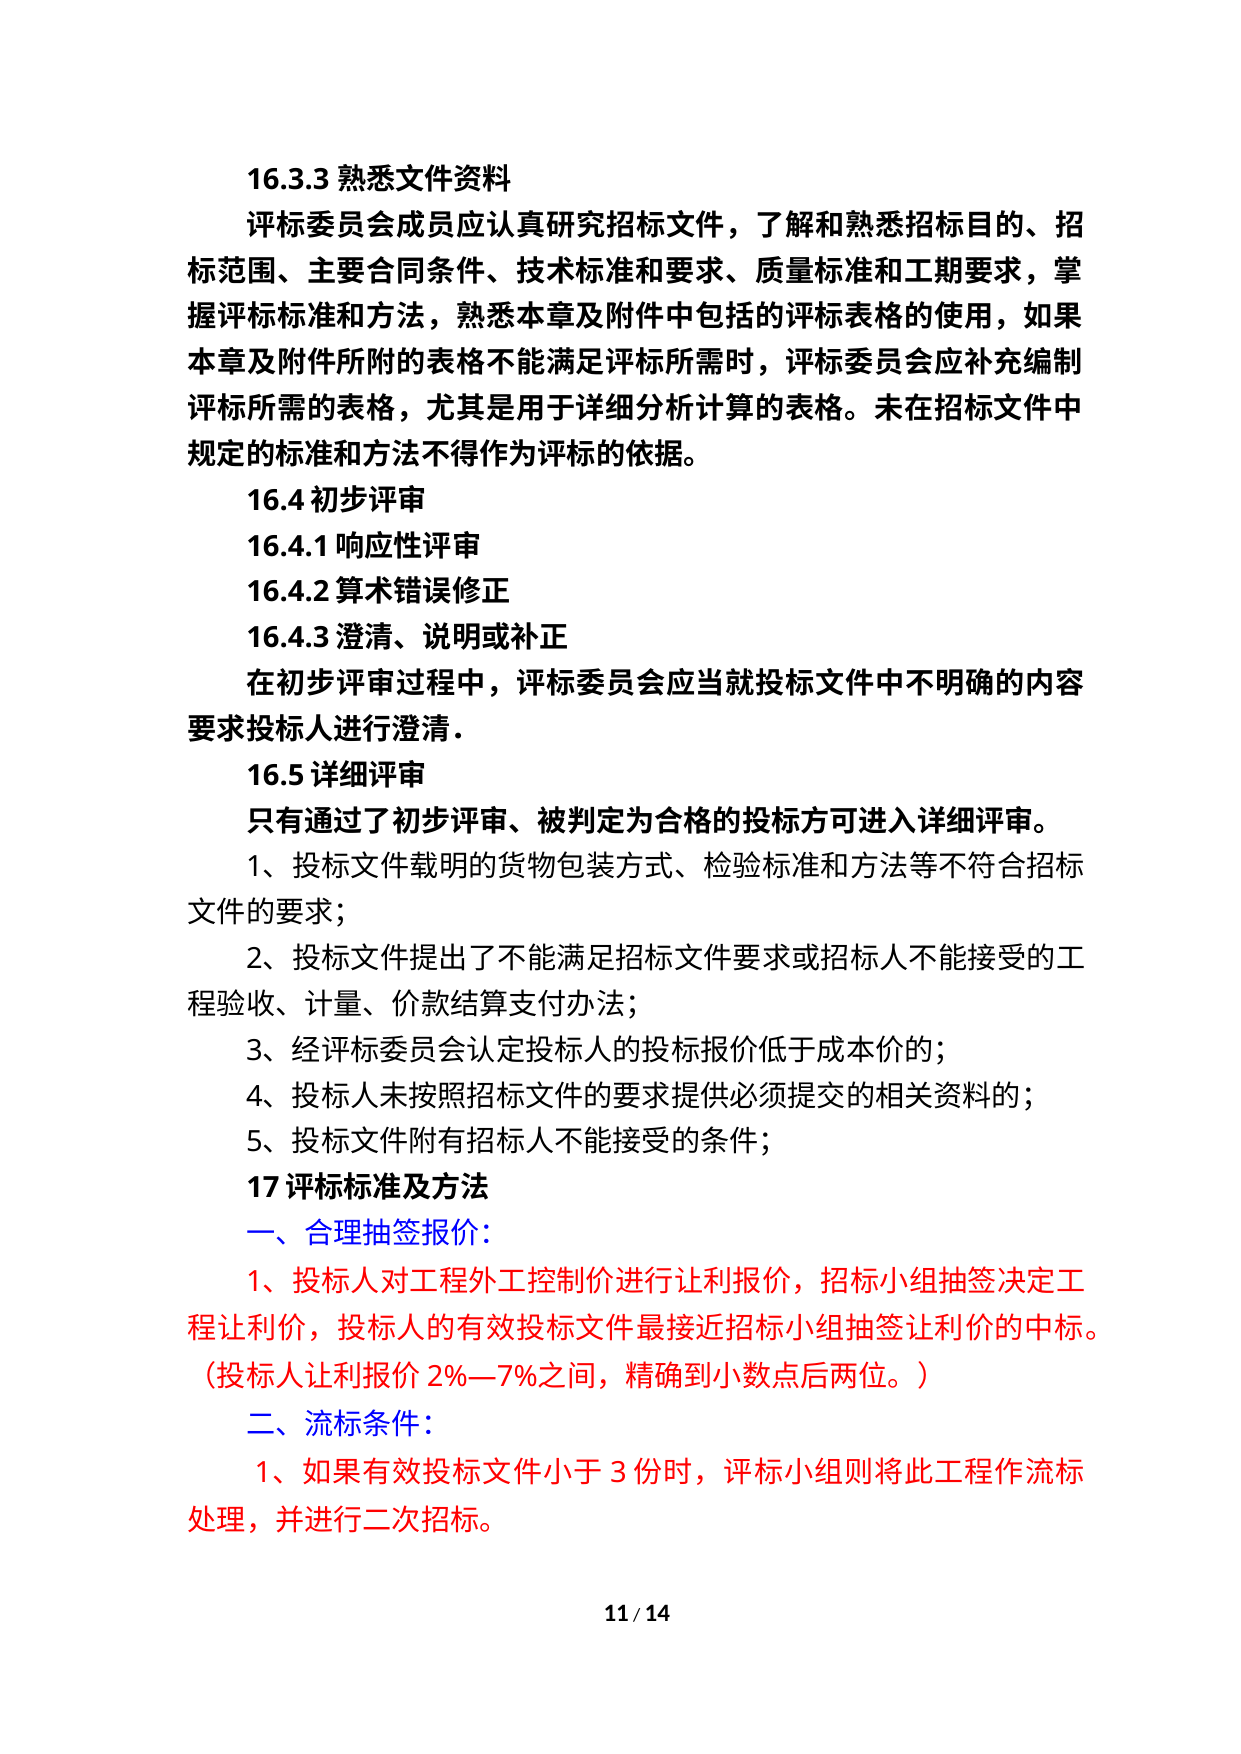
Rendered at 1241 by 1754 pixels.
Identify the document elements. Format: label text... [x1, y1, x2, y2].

text 5、投标文件附有招标人不能接受的条件； [187, 1115, 1085, 1161]
text 1、投标人对工程外工控制价进行让利报价，招标小组抽签决定工程让利价，投标人的有效投标文件最接近招标小组抽签让利价的中标。（投标人让利报价2%—7%之间，精确到小数点后两位。） [187, 1253, 1085, 1396]
text 16.4.1响应性评审 [187, 519, 1085, 565]
text 16.3.3 熟悉文件资料 [187, 153, 1085, 198]
text 1、投标文件载明的货物包装方式、检验标准和方法等不符合招标文件的要求； [187, 840, 1085, 932]
text 评标委员会成员应认真研究招标文件，了解和熟悉招标目的、招标范围、主要合同条件、技术标准和要求、质量标准和工期要求，掌握评标标准和方法，熟悉本章及附件中包括的评标表格的使用，如果本章及附件所附的表格不能满足评标所需时，评标委员会应补充编制评标所需的表格，尤其是用于详细分析计算的表格。未在招标文件中规定的标准和方法不得作为评标的依据。 [187, 198, 1085, 473]
text 在初步评审过程中，评标委员会应当就投标文件中不明确的内容要求投标人进行澄清． [187, 657, 1085, 748]
text 17评标标准及方法 [187, 1161, 1085, 1207]
text 3、经评标委员会认定投标人的投标报价低于成本价的； [187, 1023, 1085, 1069]
text 2、投标文件提出了不能满足招标文件要求或招标人不能接受的工程验收、计量、价款结算支付办法； [187, 932, 1085, 1023]
text 16.4.3澄清、说明或补正 [187, 611, 1085, 657]
text 只有通过了初步评审、被判定为合格的投标方可进入详细评审。 [187, 794, 1085, 840]
text 4、投标人未按照招标文件的要求提供必须提交的相关资料的； [187, 1069, 1085, 1115]
text 16.4.2算术错误修正 [187, 565, 1085, 611]
text 16.5详细评审 [187, 748, 1085, 794]
text 二、流标条件： [187, 1396, 1085, 1444]
text 1、如果有效投标文件小于3份时，评标小组则将此工程作流标处理，并进行二次招标。 [187, 1444, 1085, 1540]
text 16.4初步评审 [187, 473, 1085, 519]
text 一、合理抽签报价： [246, 1207, 1085, 1253]
